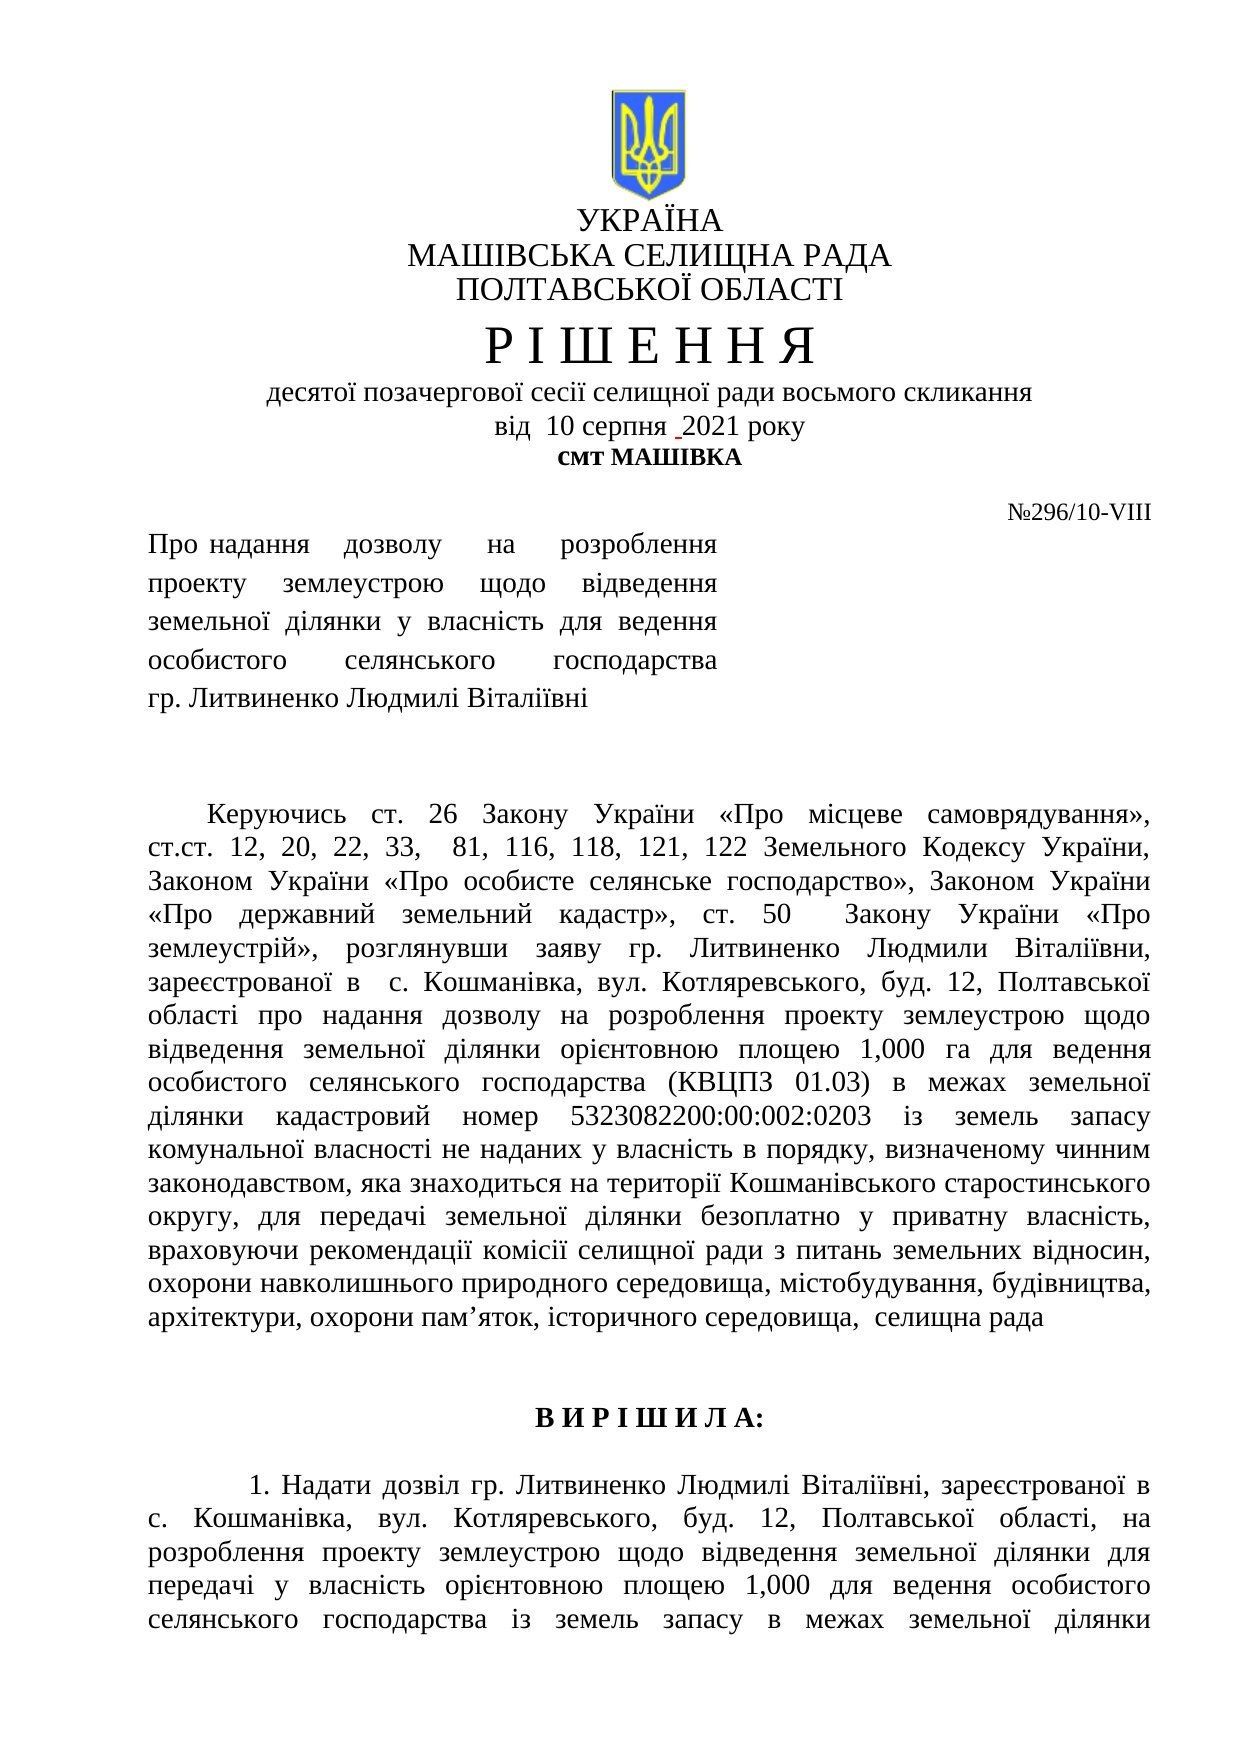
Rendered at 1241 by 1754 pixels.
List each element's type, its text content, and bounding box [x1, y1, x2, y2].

text МАШІВСЬКА СЕЛИЩНА РАДА [148, 239, 1152, 273]
subtitle Р І Ш Е Н Н Я [148, 318, 1152, 374]
list від 10 серпня 2021 року [148, 408, 1152, 441]
table_header Про надання дозволу на розроблення проекту землеустрою щодо відведення земельної ділянки у власність для ведення особистого селянського господарства гр. Литвиненко Людмилі Віталіївні [136, 526, 729, 796]
text В И Р І Ш И Л А: [148, 1400, 1152, 1433]
text №296/10-VIII [148, 497, 1152, 526]
text УКРАЇНА [148, 204, 1152, 239]
list смт МАШІВКА [148, 441, 1152, 472]
text Керуючись ст. 26 Закону України «Про місцеве самоврядування», ст.ст. 12, 20, 22, 33, 81, 116, 118, 121, 122 Земельного Кодексу України, Законом України «Про особисте селянське господарство», Законом України «Про державний земельний кадастр», ст. 50 Закону України «Про землеустрій», розглянувши заяву гр. Литвиненко Людмили Віталіївни, зареєстрованої в с. Кошманівка, вул. Котляревського, буд. 12, Полтавської області про надання дозволу на розроблення проекту землеустрою щодо відведення земельної ділянки орієнтовною площею 1,000 га для ведення особистого селянського господарства (КВЦПЗ 01.03) в межах земельної ділянки кадастровий номер 5323082200:00:002:0203 із земель запасу комунальної власності не наданих у власність в порядку, визначеному чинним законодавством, яка знаходиться на території Кошманівського старостинського округу, для передачі земельної ділянки безоплатно у приватну власність, враховуючи рекомендації комісії селищної ради з питань земельних відносин, охорони навколишнього природного середовища, містобудування, будівництва, архітектури, охорони пам’яток, історичного середовища, селищна рада [148, 796, 1152, 1333]
text ПОЛТАВСЬКОЇ ОБЛАСТІ [148, 273, 1152, 308]
list десятої позачергової сесії селищної ради восьмого скликання [148, 374, 1152, 408]
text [148, 1467, 1152, 1634]
